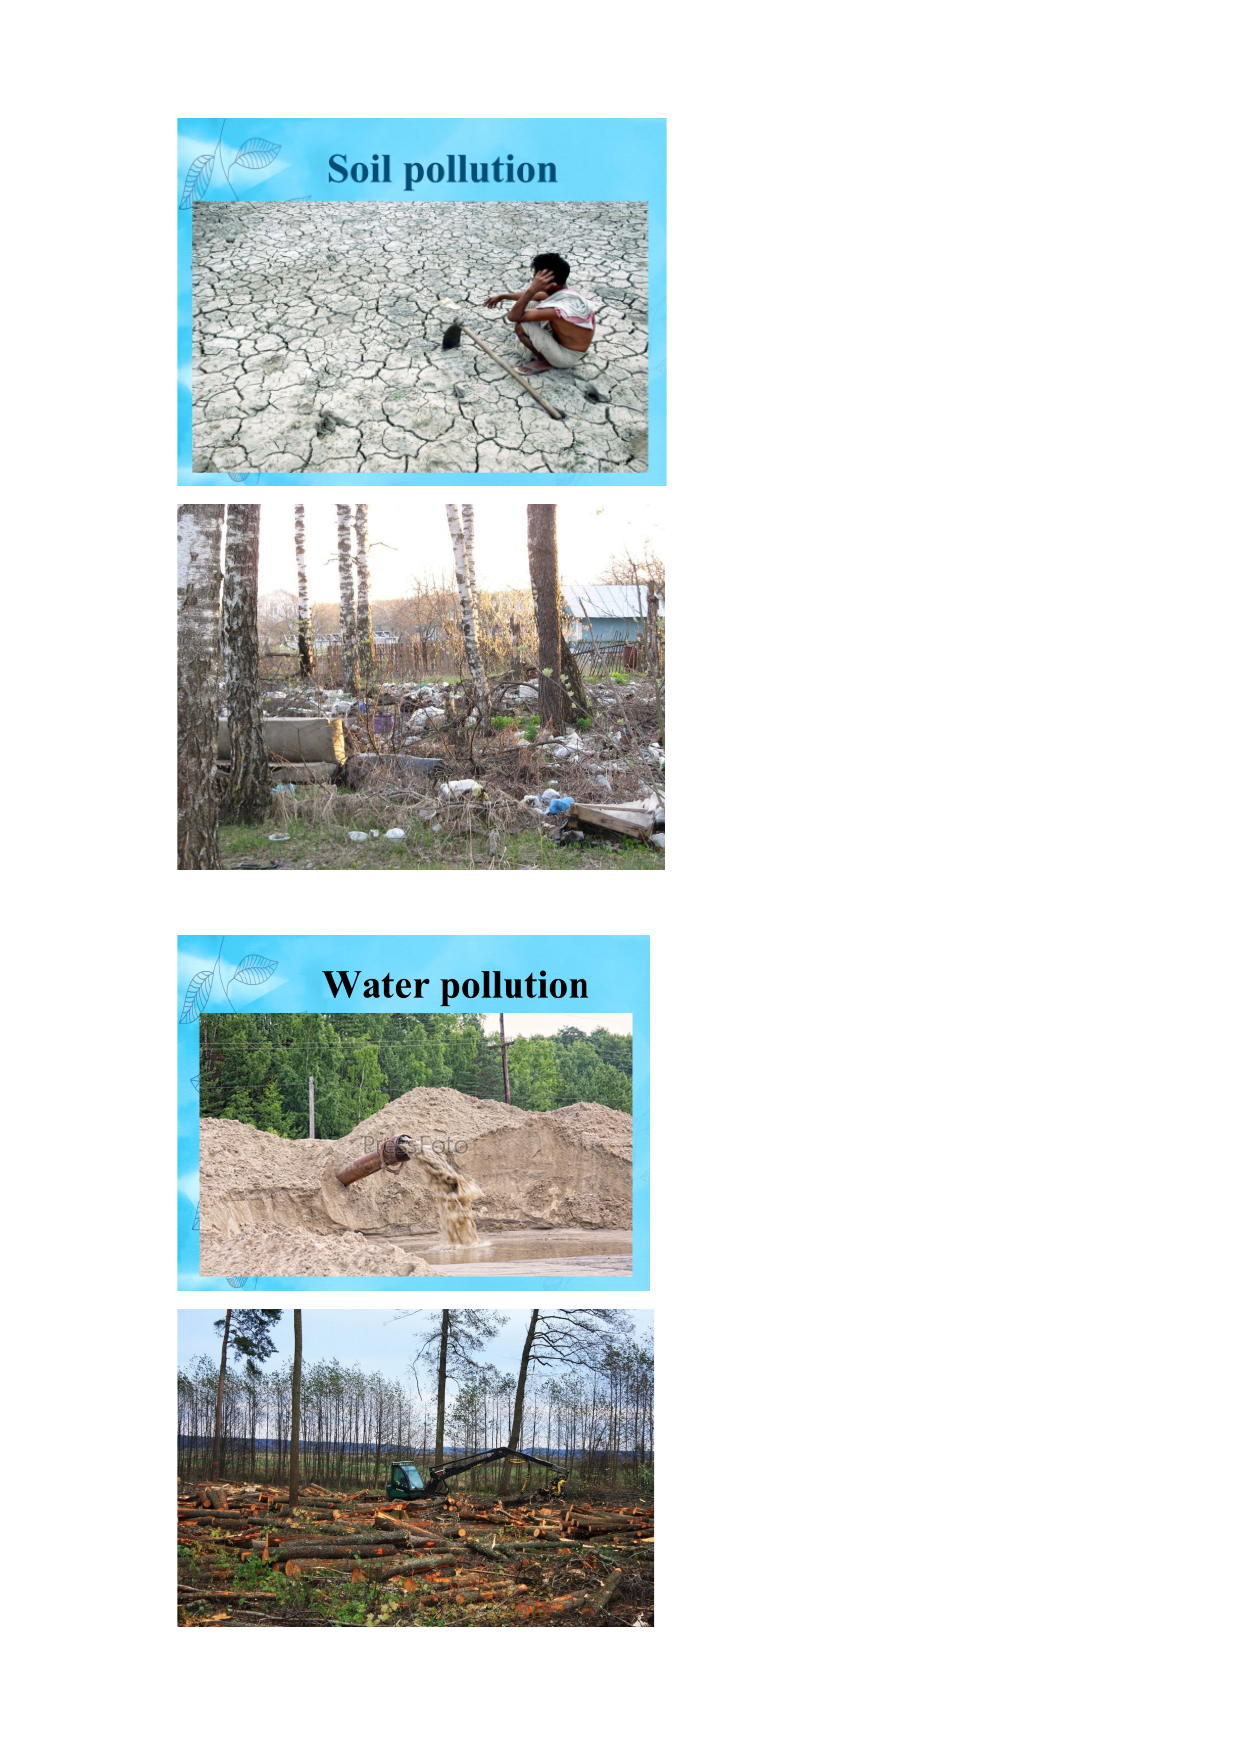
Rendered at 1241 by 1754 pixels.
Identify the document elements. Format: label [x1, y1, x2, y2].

picture [177, 935, 650, 1291]
picture [177, 504, 665, 870]
picture [177, 118, 667, 486]
picture [177, 1309, 655, 1627]
